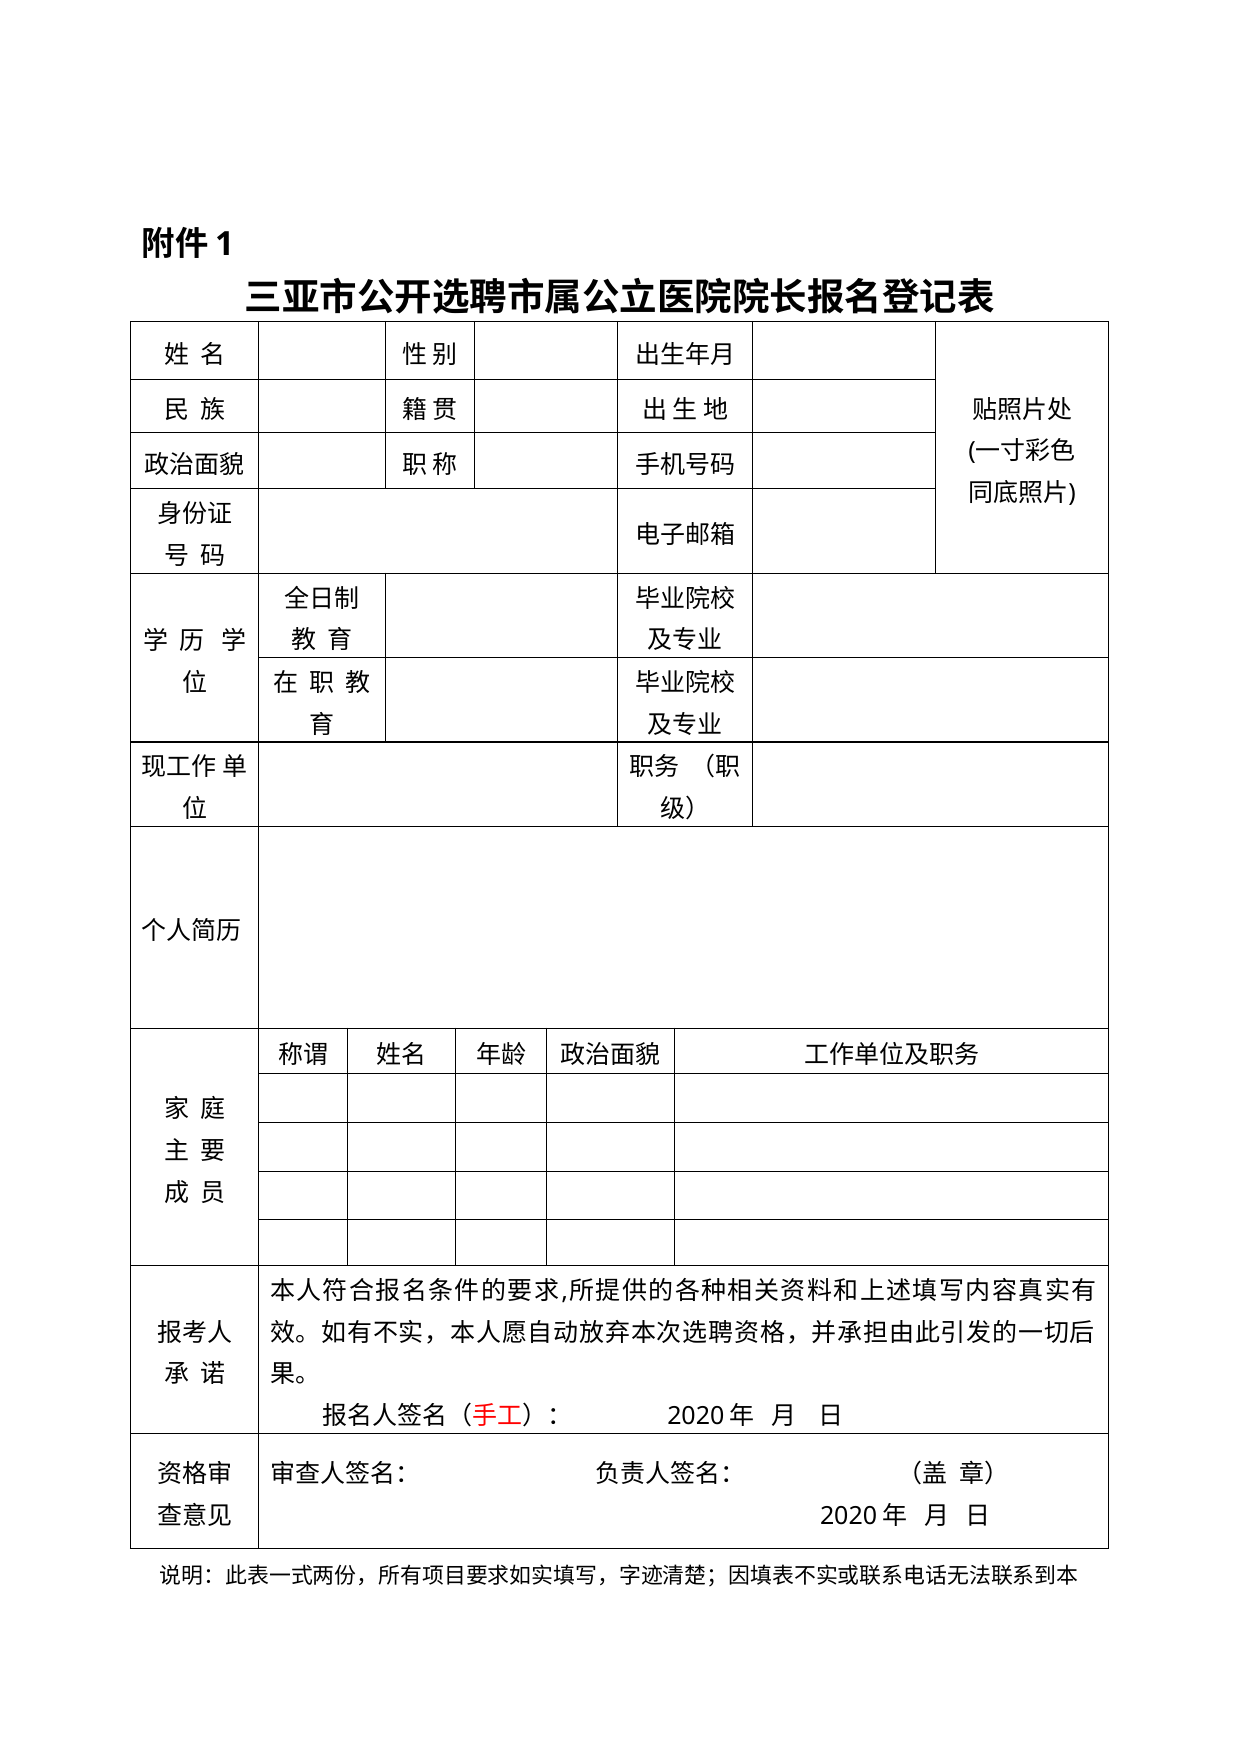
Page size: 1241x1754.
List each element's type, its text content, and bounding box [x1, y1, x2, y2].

table_cell [753, 574, 1108, 657]
table_cell [259, 743, 617, 826]
table_cell 年龄 [456, 1029, 546, 1073]
table_cell [753, 743, 1108, 826]
table_cell 职 称 [386, 433, 474, 488]
table_cell 职务 （职级） [618, 743, 752, 826]
table_cell 现工作 单 位 [131, 743, 258, 826]
table_cell [348, 1123, 455, 1171]
table_cell [348, 1172, 455, 1219]
table_cell [456, 1074, 546, 1122]
table_cell [456, 1172, 546, 1219]
table_cell [753, 658, 1108, 741]
table_cell 身份证 号 码 [131, 489, 258, 573]
table_cell [675, 1074, 1108, 1122]
table_cell 政治面貌 [547, 1029, 674, 1073]
table_cell [259, 1074, 347, 1122]
table_cell [386, 658, 617, 741]
table_cell [259, 1123, 347, 1171]
table_cell [456, 1220, 546, 1265]
table_cell [547, 1220, 674, 1265]
table_cell [675, 1172, 1108, 1219]
table_cell 审查人签名： 负责人签名： （盖 章） 2020年 月 日 [259, 1434, 1108, 1548]
table_cell 贴照片处 (一寸彩色 同底照片) [936, 322, 1108, 573]
table_cell 全日制 教 育 [259, 574, 385, 657]
table_cell [675, 1220, 1108, 1265]
table_cell [753, 380, 935, 432]
table_cell 称谓 [259, 1029, 347, 1073]
table_cell [675, 1123, 1108, 1171]
table_cell 个人简历 [131, 827, 258, 1028]
table_cell [547, 1123, 674, 1171]
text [159, 1549, 1081, 1597]
table_cell 姓名 [348, 1029, 455, 1073]
table_cell [259, 489, 617, 573]
table_cell [259, 827, 1108, 1028]
table_cell 家 庭 主 要 成 员 [131, 1029, 258, 1265]
table_cell [475, 433, 617, 488]
table_cell 民 族 [131, 380, 258, 432]
table_cell 性 别 [386, 322, 474, 379]
table_cell [348, 1220, 455, 1265]
table_cell 工作单位及职务 [675, 1029, 1108, 1073]
table_cell 本人符合报名条件的要求,所提供的各种相关资料和上述填写内容真实有效。如有不实，本人愿自动放弃本次选聘资格，并承担由此引发的一切后果。 报名人签名（手工）： 2020年 月 日 [259, 1266, 1108, 1433]
table_cell 电子邮箱 [618, 489, 752, 573]
table_cell [753, 433, 935, 488]
table_cell [753, 489, 935, 573]
table_cell 姓 名 [131, 322, 258, 379]
table_cell [259, 1220, 347, 1265]
table_cell 资格审 查意见 [131, 1434, 258, 1548]
table_cell [475, 380, 617, 432]
table_cell 出生年月 [618, 322, 752, 379]
table_cell 出 生 地 [618, 380, 752, 432]
table_cell 毕业院校及专业 [618, 658, 752, 741]
table_cell 籍 贯 [386, 380, 474, 432]
table_cell [259, 1172, 347, 1219]
table_cell [259, 322, 385, 379]
table_cell [259, 433, 385, 488]
table_cell [456, 1123, 546, 1171]
table_cell [386, 574, 617, 657]
table_cell 手机号码 [618, 433, 752, 488]
table_cell [259, 380, 385, 432]
table_header 附件1 三亚市公开选聘市属公立医院院长报名登记表 [130, 213, 1108, 321]
table_cell [348, 1074, 455, 1122]
table_cell [475, 322, 617, 379]
table_cell 毕业院校及专业 [618, 574, 752, 657]
table_cell [753, 322, 935, 379]
table_cell [547, 1172, 674, 1219]
table_cell [547, 1074, 674, 1122]
table_cell 在 职 教 育 [259, 658, 385, 741]
table_cell 政治面貌 [131, 433, 258, 488]
table_cell 学 历 学 位 [131, 574, 258, 741]
table_cell 报考人 承 诺 [131, 1266, 258, 1433]
